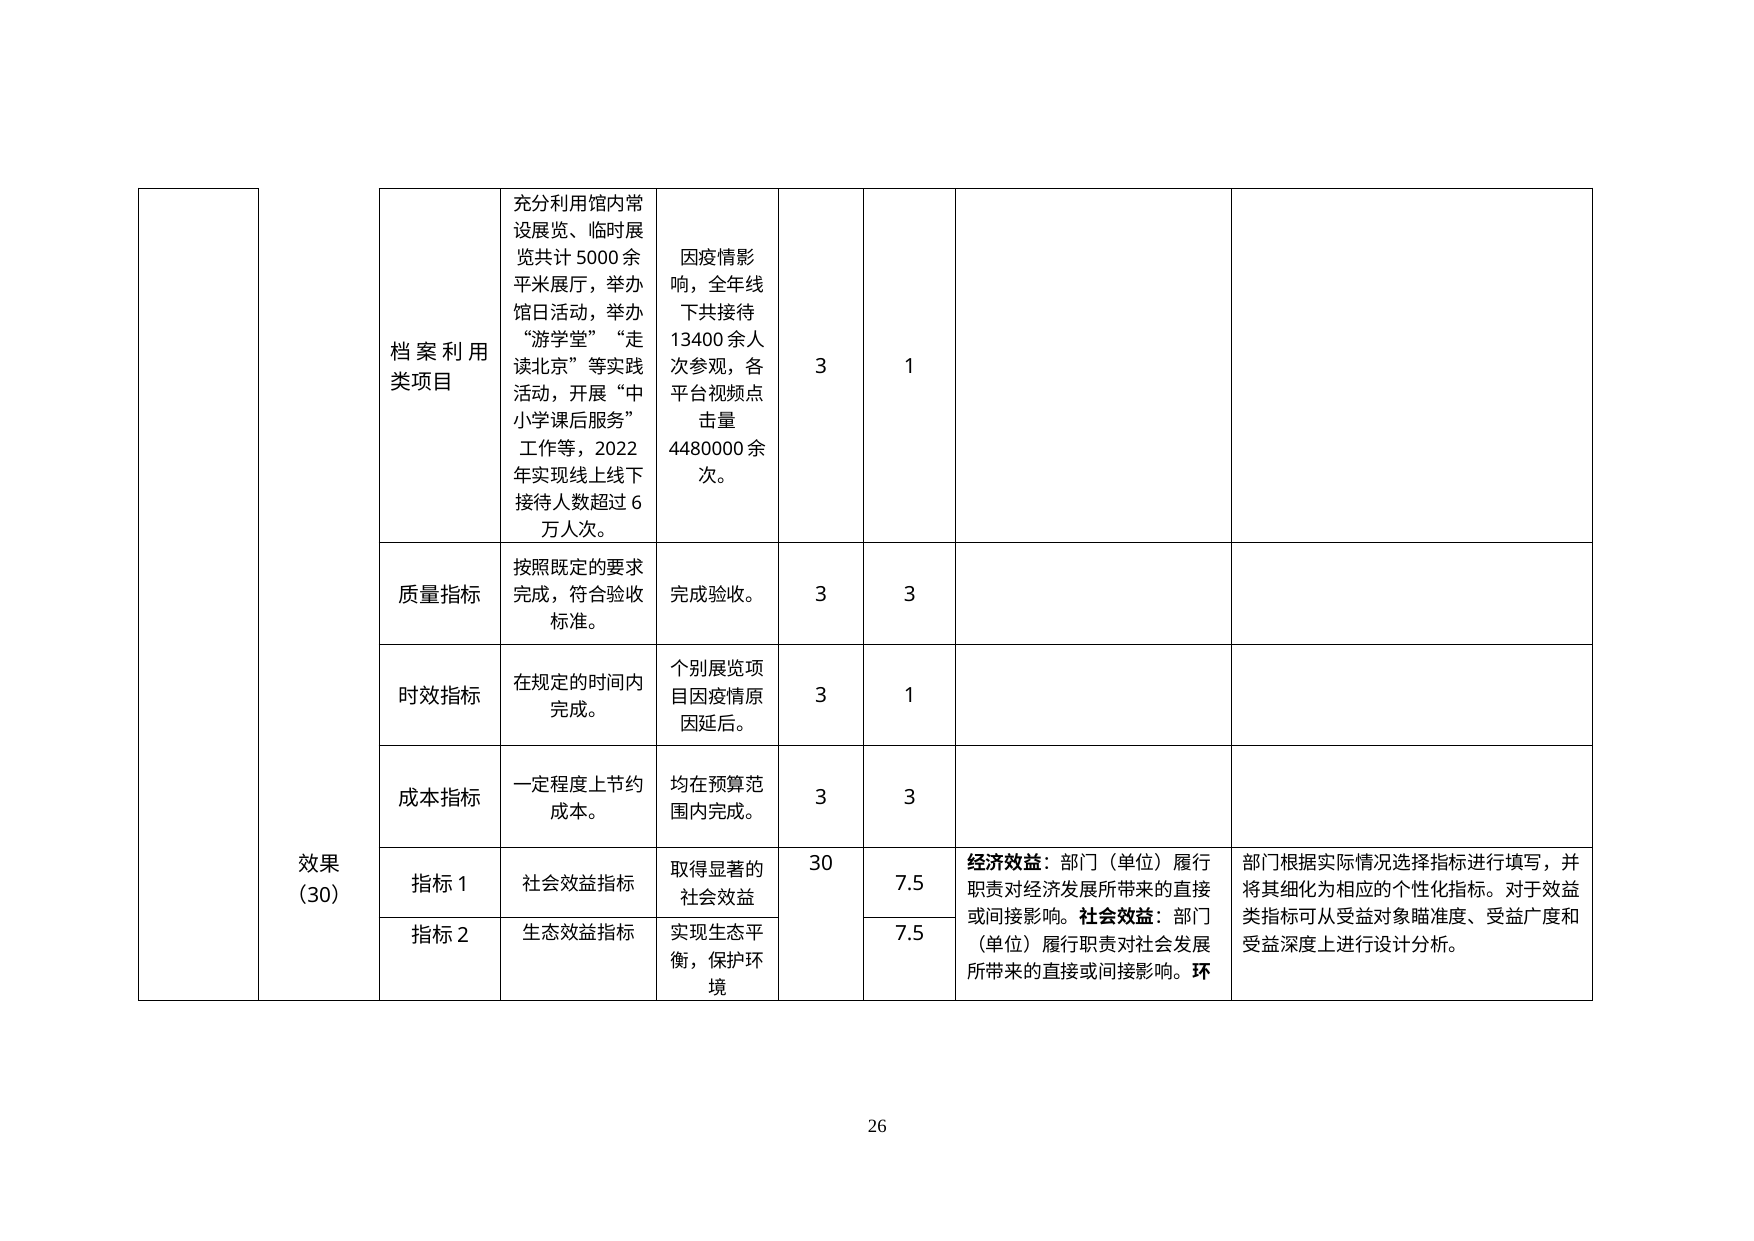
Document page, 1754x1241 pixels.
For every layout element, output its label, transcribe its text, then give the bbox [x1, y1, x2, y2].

table_cell 效果（30） [259, 847, 379, 999]
table_cell 档案利用类项目 [380, 189, 500, 542]
table_cell [1232, 746, 1592, 847]
table_cell 7.5 [864, 918, 955, 999]
table_cell 7.5 [864, 848, 955, 917]
table_cell 30 [779, 848, 863, 999]
table_cell 3 [779, 645, 863, 745]
table_cell 指标1 [380, 848, 500, 917]
table_cell 在规定的时间内完成。 [501, 645, 656, 745]
table_cell 按照既定的要求完成，符合验收标准。 [501, 543, 656, 643]
table_cell 取得显著的社会效益 [657, 848, 778, 917]
table_cell 一定程度上节约成本。 [501, 746, 656, 847]
table_cell [1232, 645, 1592, 745]
table_cell 经济效益：部门（单位）履行职责对经济发展所带来的直接或间接影响。社会效益：部门（单位）履行职责对社会发展所带来的直接或间接影响。环境效益：部门（单位）履行职责对环境所带来的直接或间接影响。可持续性影响：部门绩效目标实现的长效机制建设情况，部门工作效率提升措施的创新。服务对象满意度：部门（单位）的服务对象对部门履职效果的满意程度。 [956, 848, 1231, 999]
table_cell [1232, 543, 1592, 643]
table_cell 时效指标 [380, 645, 500, 745]
table_cell [1232, 189, 1592, 542]
table_cell 质量指标 [380, 543, 500, 643]
table_cell 成本指标 [380, 746, 500, 847]
table_cell 1 [864, 189, 955, 542]
table_cell 充分利用馆内常设展览、临时展览共计5000余平米展厅，举办馆日活动，举办“游学堂”“走读北京”等实践活动，开展“中小学课后服务”工作等，2022年实现线上线下接待人数超过6万人次。 [501, 189, 656, 542]
table_cell 3 [864, 746, 955, 847]
table_cell 3 [779, 746, 863, 847]
table_cell 部门根据实际情况选择指标进行填写，并将其细化为相应的个性化指标。对于效益类指标可从受益对象瞄准度、受益广度和受益深度上进行设计分析。 [1232, 848, 1592, 999]
table_cell 因疫情影响，全年线下共接待13400余人次参观，各平台视频点击量4480000余次。 [657, 189, 778, 542]
table_cell 3 [779, 189, 863, 542]
table_cell [956, 746, 1231, 847]
table_cell 1 [864, 645, 955, 745]
table_cell 指标2 [380, 918, 500, 999]
table_cell [956, 189, 1231, 542]
table_cell [956, 645, 1231, 745]
table_cell 实现生态平衡，保护环境 [657, 918, 778, 999]
table_cell [956, 543, 1231, 643]
table_cell 3 [864, 543, 955, 643]
table_cell 均在预算范围内完成。 [657, 746, 778, 847]
table_cell 生态效益指标 [501, 918, 656, 999]
table_cell 完成验收。 [657, 543, 778, 643]
table_cell 个别展览项目因疫情原因延后。 [657, 645, 778, 745]
table_cell 3 [779, 543, 863, 643]
table_cell 社会效益指标 [501, 848, 656, 917]
